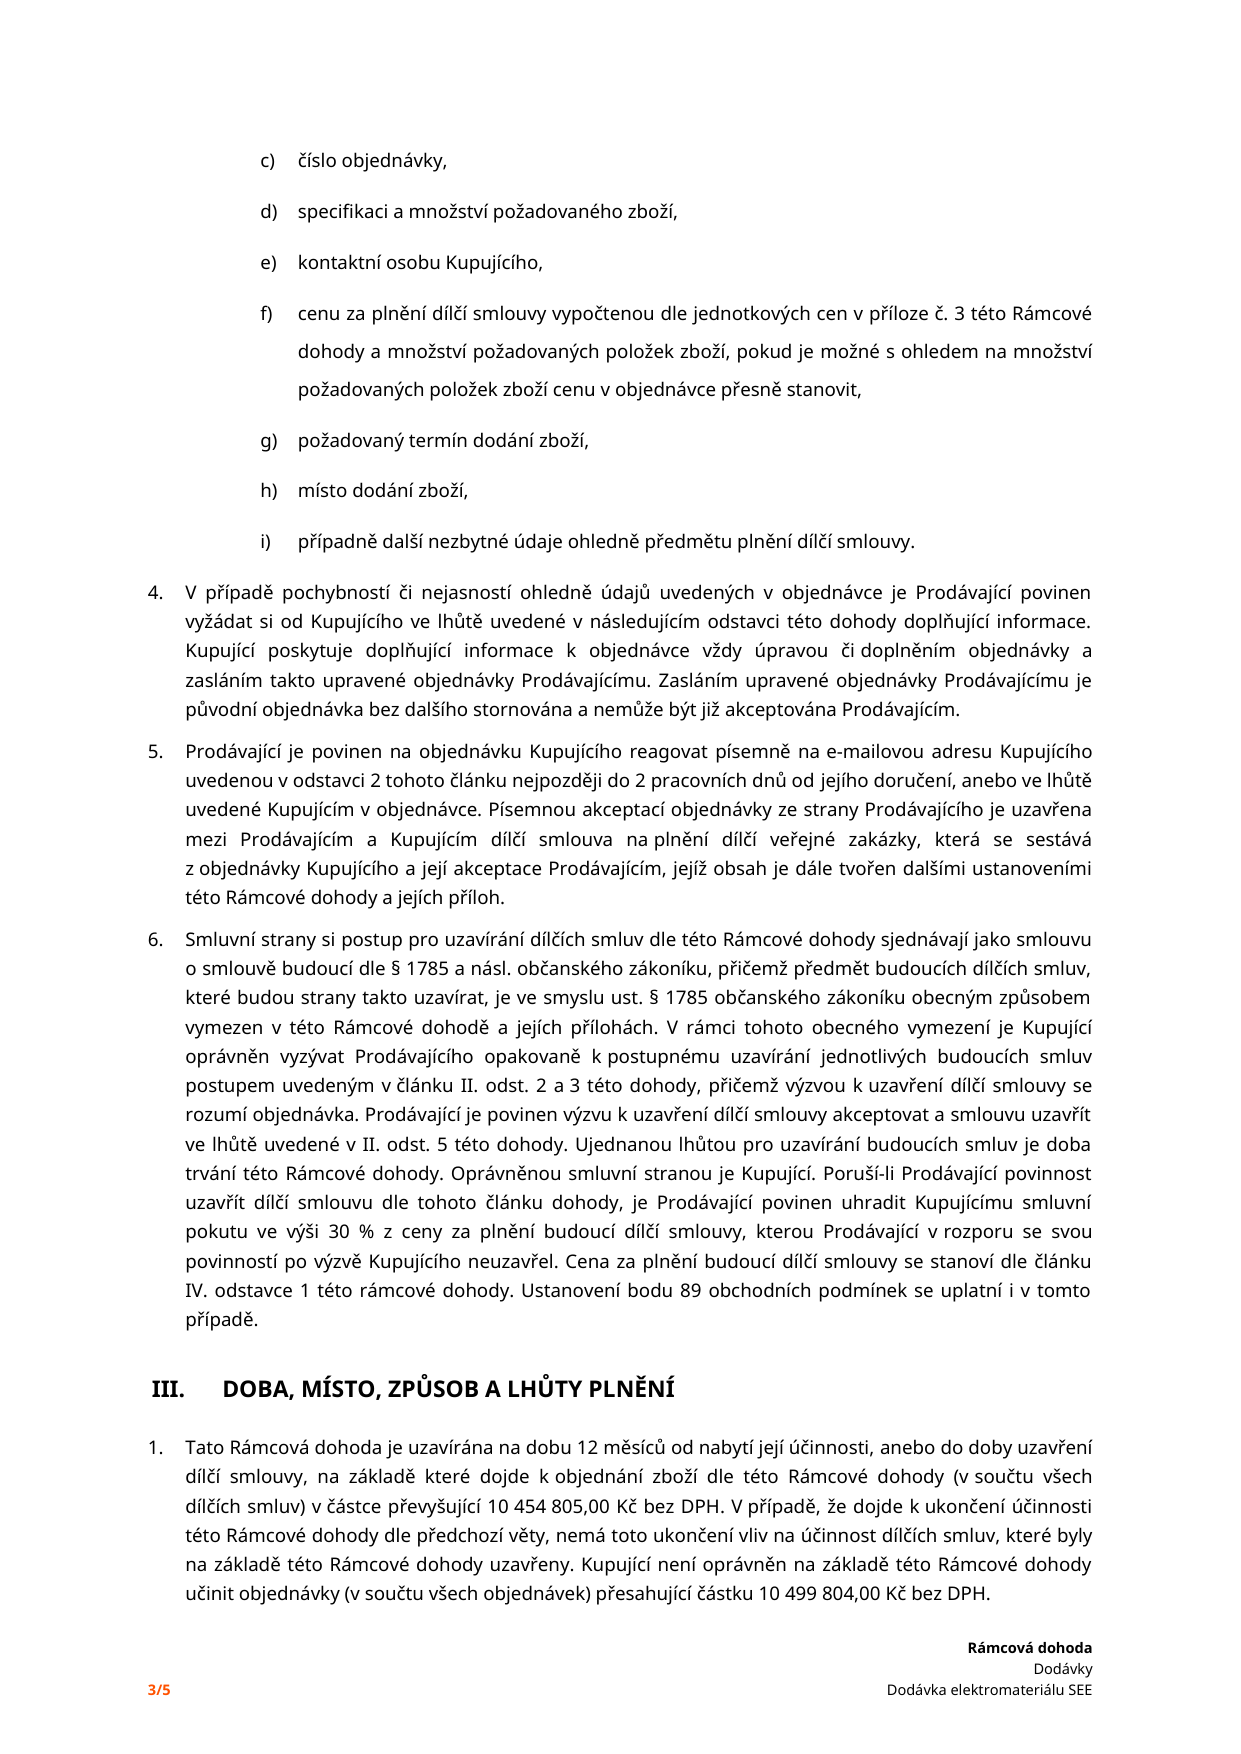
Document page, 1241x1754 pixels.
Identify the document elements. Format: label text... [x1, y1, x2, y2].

list číslo objednávky, [260, 148, 1093, 173]
list DOBA, MÍSTO, ZPŮSOB A LHŮTY PLNĚNÍ [185, 1373, 1093, 1405]
list Tato Rámcová dohoda je uzavírána na dobu 12 měsíců od nabytí její účinnosti, anebo do doby uzavření dílčí smlouvy, na základě které dojde k objednání zboží dle této Rámcové dohody (v součtu všech dílčích smluv) v částce převyšující 10 454 805,00 Kč bez DPH. V případě, že dojde k ukončení účinnosti této Rámcové dohody dle předchozí věty, nemá toto ukončení vliv na účinnost dílčích smluv, které byly na základě této Rámcové dohody uzavřeny. Kupující není oprávněn na základě této Rámcové dohody učinit objednávky (v součtu všech objednávek) přesahující částku 10 499 804,00 Kč bez DPH. [148, 1434, 1093, 1606]
list místo dodání zboží, [260, 478, 1093, 503]
list Smluvní strany si postup pro uzavírání dílčích smluv dle této Rámcové dohody sjednávají jako smlouvu o smlouvě budoucí dle § 1785 a násl. občanského zákoníku, přičemž předmět budoucích dílčích smluv, které budou strany takto uzavírat, je ve smyslu ust. § 1785 občanského zákoníku obecným způsobem vymezen v této Rámcové dohodě a jejích přílohách. V rámci tohoto obecného vymezení je Kupující oprávněn vyzývat Prodávajícího opakovaně k postupnému uzavírání jednotlivých budoucích smluv postupem uvedeným v článku II. odst. 2 a 3 této dohody, přičemž výzvou k uzavření dílčí smlouvy se rozumí objednávka. Prodávající je povinen výzvu k uzavření dílčí smlouvy akceptovat a smlouvu uzavřít ve lhůtě uvedené v II. odst. 5 této dohody. Ujednanou lhůtou pro uzavírání budoucích smluv je doba trvání této Rámcové dohody. Oprávněnou smluvní stranou je Kupující. Poruší-li Prodávající povinnost uzavřít dílčí smlouvu dle tohoto článku dohody, je Prodávající povinen uhradit Kupujícímu smluvní pokutu ve výši 30 % z ceny za plnění budoucí dílčí smlouvy, kterou Prodávající v rozporu se svou povinností po výzvě Kupujícího neuzavřel. Cena za plnění budoucí dílčí smlouvy se stanoví dle článku IV. odstavce 1 této rámcové dohody. Ustanovení bodu 89 obchodních podmínek se uplatní i v tomto případě. [148, 926, 1093, 1332]
list případně další nezbytné údaje ohledně předmětu plnění dílčí smlouvy. [260, 528, 1093, 554]
list cenu za plnění dílčí smlouvy vypočtenou dle jednotkových cen v příloze č. 3 této Rámcové dohody a množství požadovaných položek zboží, pokud je možné s ohledem na množství požadovaných položek zboží cenu v objednávce přesně stanovit, [260, 300, 1093, 402]
text V případě pochybností či nejasností ohledně údajů uvedených v objednávce je Prodávající povinen vyžádat si od Kupujícího ve lhůtě uvedené v následujícím odstavci této dohody doplňující informace. Kupující poskytuje doplňující informace k objednávce vždy úpravou či doplněním objednávky a zasláním takto upravené objednávky Prodávajícímu. Zasláním upravené objednávky Prodávajícímu je původní objednávka bez dalšího stornována a nemůže být již akceptována Prodávajícím. [148, 579, 1093, 722]
list kontaktní osobu Kupujícího, [260, 249, 1093, 274]
text Prodávající je povinen na objednávku Kupujícího reagovat písemně na e-mailovou adresu Kupujícího uvedenou v odstavci 2 tohoto článku nejpozději do 2 pracovních dnů od jejího doručení, anebo ve lhůtě uvedené Kupujícím v objednávce. Písemnou akceptací objednávky ze strany Prodávajícího je uzavřena mezi Prodávajícím a Kupujícím dílčí smlouva na plnění dílčí veřejné zakázky, která se sestává z objednávky Kupujícího a její akceptace Prodávajícím, jejíž obsah je dále tvořen dalšími ustanoveními této Rámcové dohody a jejích příloh. [148, 738, 1093, 910]
list specifikaci a množství požadovaného zboží, [260, 198, 1093, 224]
list požadovaný termín dodání zboží, [260, 427, 1093, 452]
